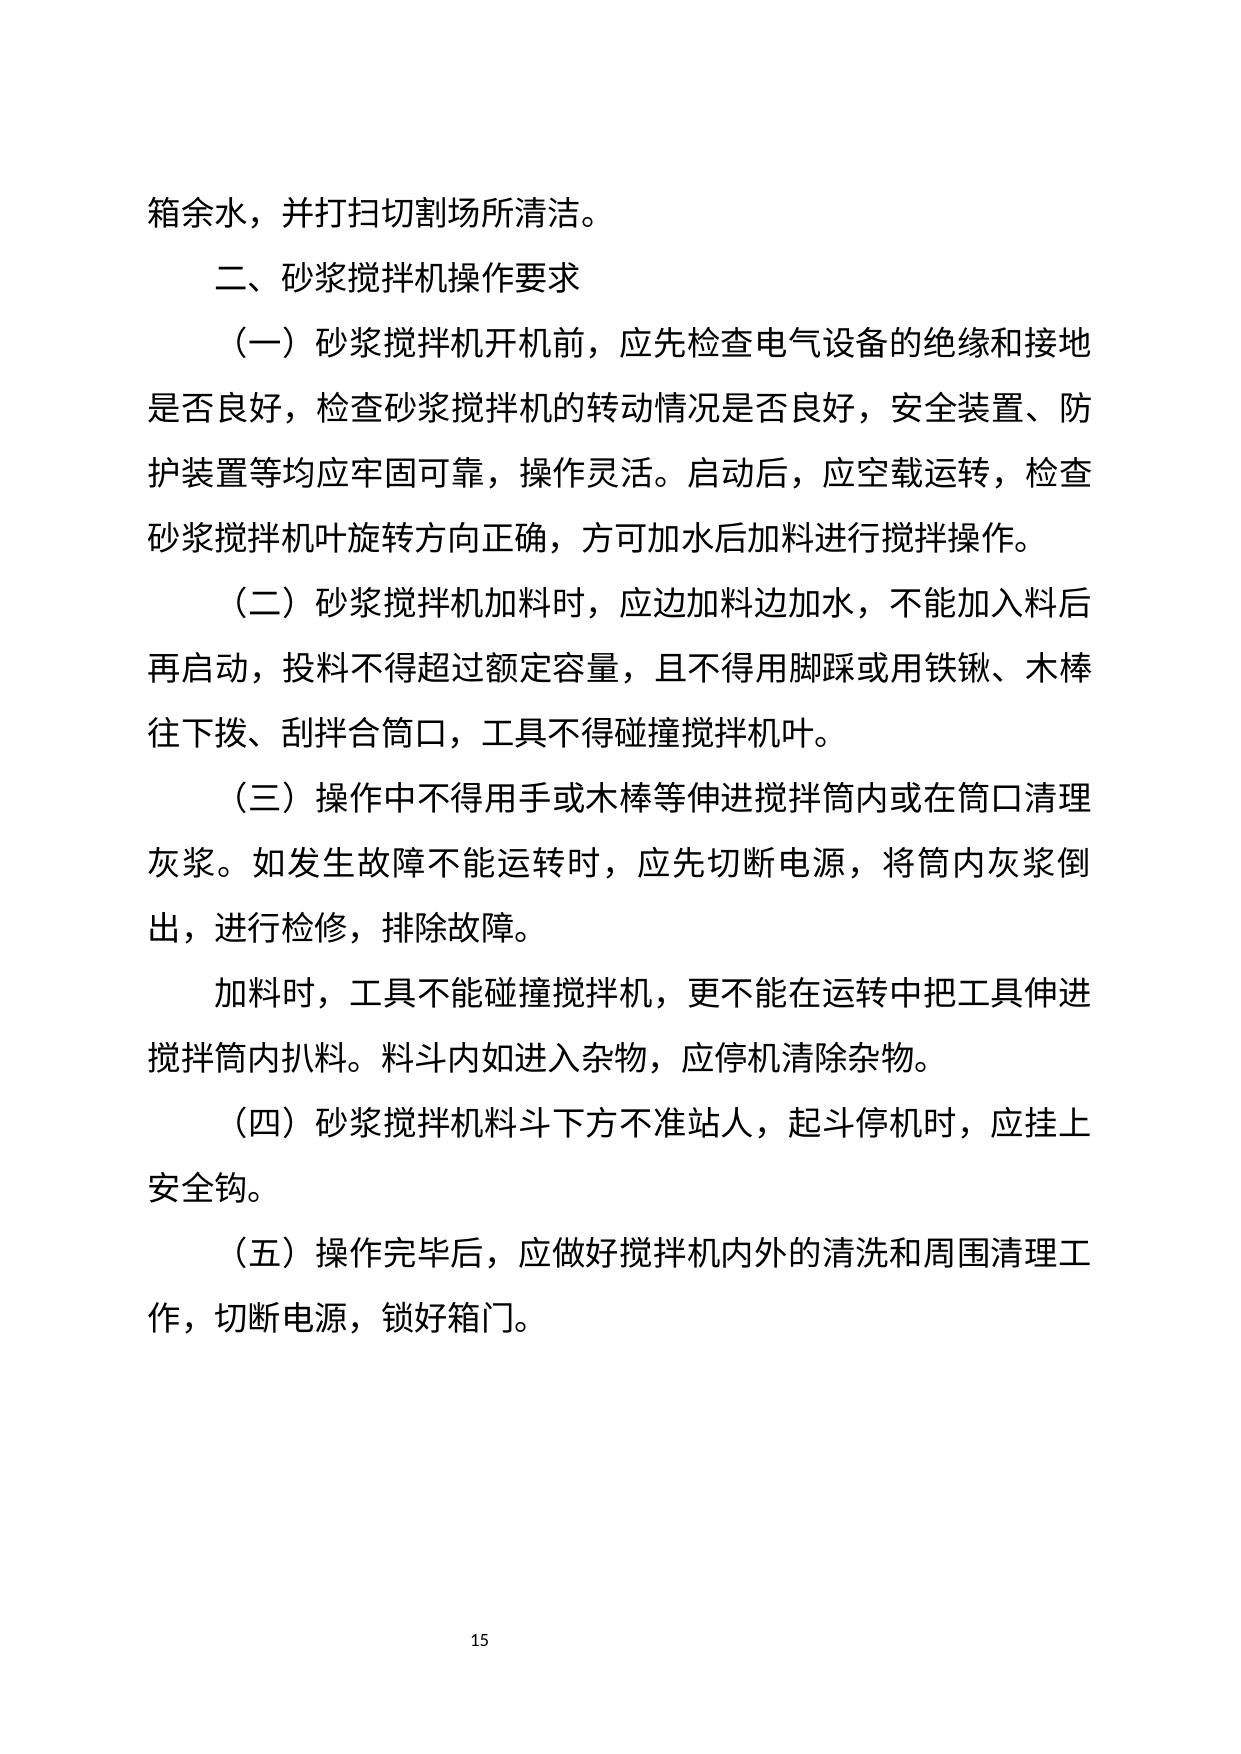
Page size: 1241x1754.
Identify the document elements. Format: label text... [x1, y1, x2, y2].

text （五）操作完毕后，应做好搅拌机内外的清洗和周围清理工作，切断电源，锁好箱门。 [148, 1218, 1093, 1348]
text （三）操作中不得用手或木棒等伸进搅拌筒内或在筒口清理灰浆。如发生故障不能运转时，应先切断电源，将筒内灰浆倒出，进行检修，排除故障。 [148, 763, 1093, 958]
text 加料时，工具不能碰撞搅拌机，更不能在运转中把工具伸进搅拌筒内扒料。料斗内如进入杂物，应停机清除杂物。 [148, 958, 1093, 1088]
text 二、砂浆搅拌机操作要求 [148, 243, 1093, 308]
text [148, 178, 1093, 243]
text （二）砂浆搅拌机加料时，应边加料边加水，不能加入料后再启动，投料不得超过额定容量，且不得用脚踩或用铁锹、木棒往下拨、刮拌合筒口，工具不得碰撞搅拌机叶。 [148, 568, 1093, 763]
text （四）砂浆搅拌机料斗下方不准站人，起斗停机时，应挂上安全钩。 [148, 1088, 1093, 1218]
text （一）砂浆搅拌机开机前，应先检查电气设备的绝缘和接地是否良好，检查砂浆搅拌机的转动情况是否良好，安全装置、防护装置等均应牢固可靠，操作灵活。启动后，应空载运转，检查砂浆搅拌机叶旋转方向正确，方可加水后加料进行搅拌操作。 [148, 308, 1093, 568]
